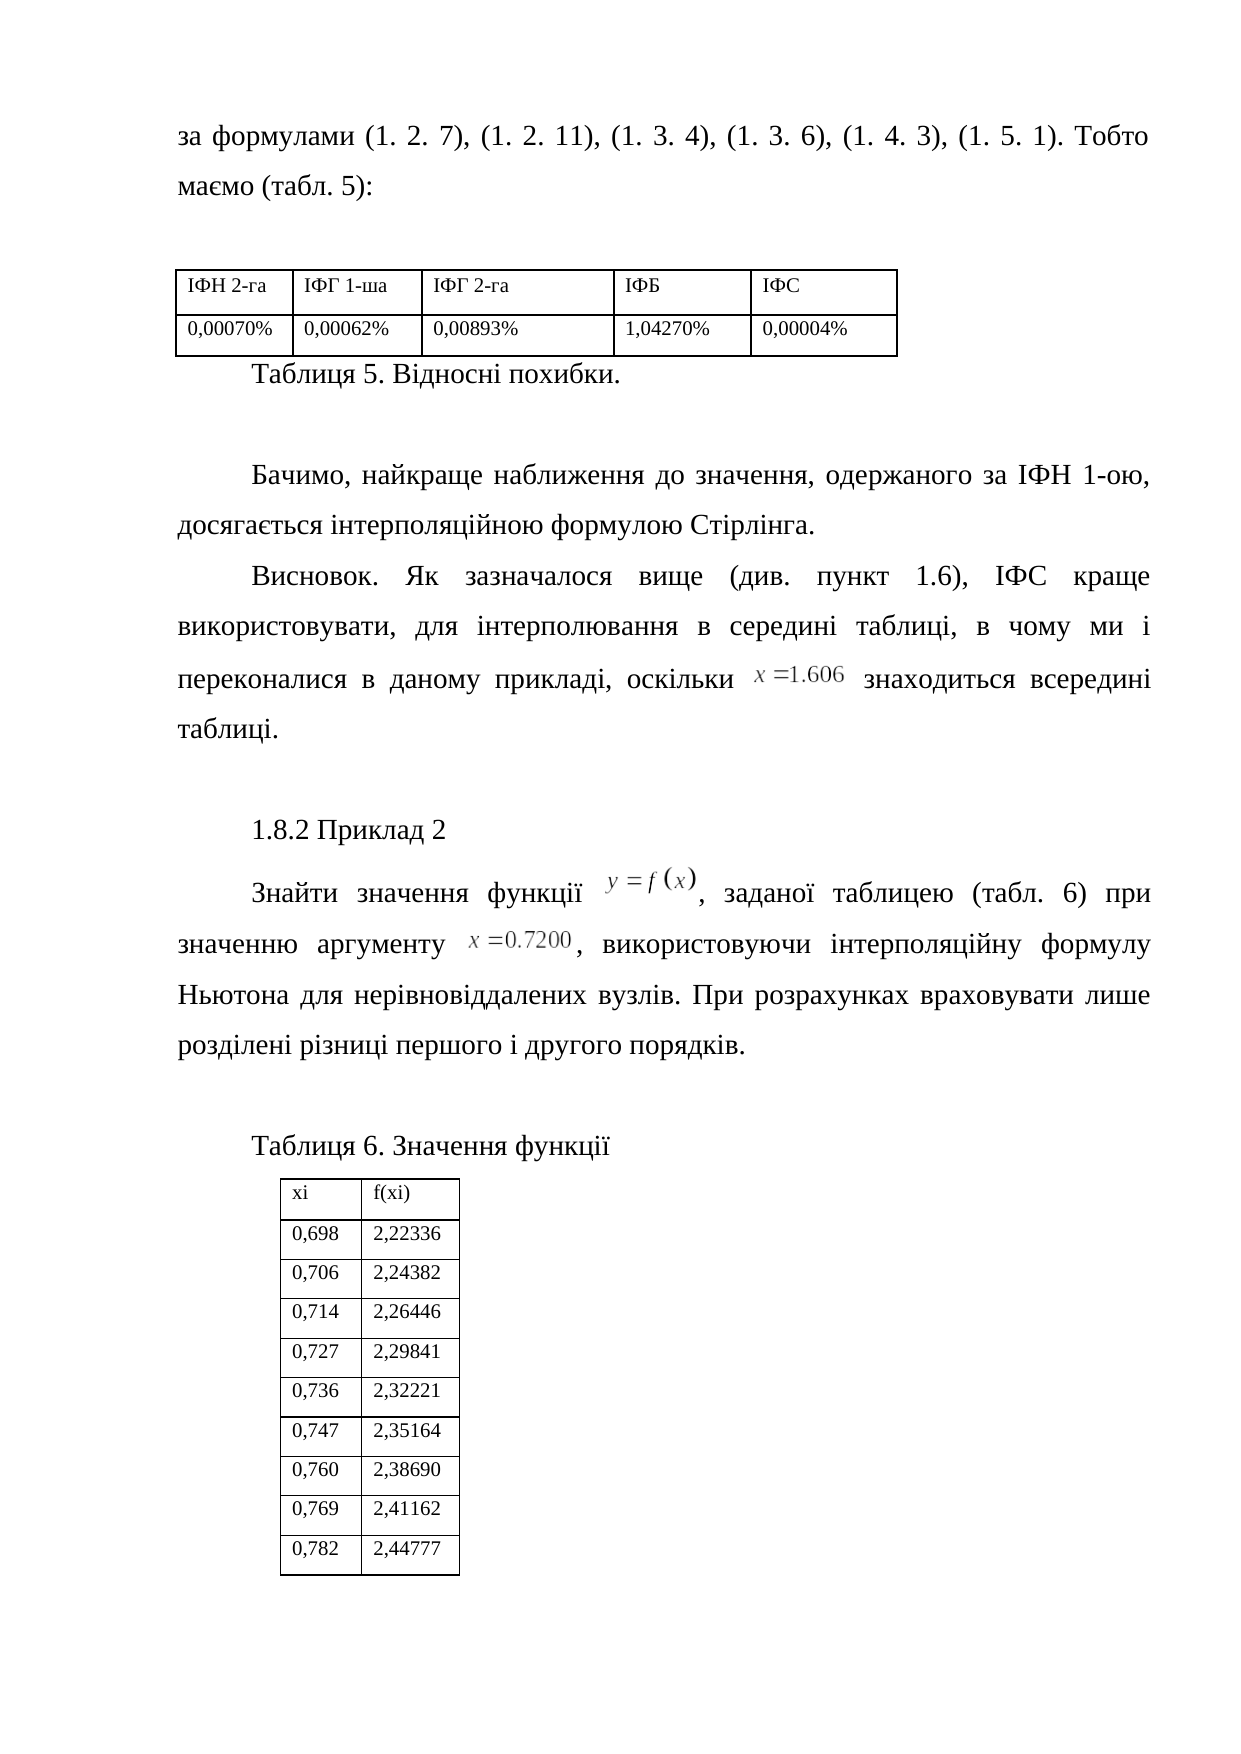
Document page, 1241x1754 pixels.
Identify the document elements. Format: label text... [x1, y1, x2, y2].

table_header ІФН 2-га [177, 271, 292, 314]
table_header f(xi) [362, 1180, 459, 1218]
table_cell 2,29841 [362, 1339, 459, 1377]
table_cell 2,38690 [362, 1457, 459, 1495]
table_cell 0,698 [281, 1221, 361, 1259]
text Таблиця 5. Відносні похибки. [177, 357, 1152, 390]
table_cell 2,41162 [362, 1496, 459, 1534]
table_cell 0,760 [281, 1457, 361, 1495]
table_cell 0,782 [281, 1536, 361, 1574]
table_cell 0,714 [281, 1299, 361, 1338]
table_header ІФС [752, 271, 896, 314]
text Знайти значення функції , заданої таблицею (табл. 6) при значенню аргументу , використовуючи інтерполяційну формулу Ньютона для нерівновіддалених вузлів. При розрахунках враховувати лише розділені різниці першого і другого порядків. [177, 862, 1152, 1061]
table_header ІФБ [615, 271, 750, 314]
table_cell 0,747 [281, 1418, 361, 1456]
text Висновок. Як зазначалося вище (див. пункт 1.6), ІФС краще використовувати, для інтерполювання в середині таблиці, в чому ми і переконалися в даному прикладі, оскільки знаходиться всередині таблиці. [177, 558, 1152, 745]
table_cell 1,04270% [615, 316, 750, 354]
table_header xi [281, 1180, 361, 1218]
table_header ІФГ 1-ша [294, 271, 421, 314]
text 1.8.2 Приклад 2 [177, 812, 1152, 845]
table_cell 0,769 [281, 1496, 361, 1534]
table_cell 0,00004% [752, 316, 896, 354]
table_cell 2,44777 [362, 1536, 459, 1574]
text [177, 118, 1152, 202]
text Бачимо, найкраще наближення до значення, одержаного за ІФН 1-ою, досягається інтерполяційною формулою Стірлінга. [177, 457, 1152, 541]
table_cell 0,736 [281, 1378, 361, 1416]
table_cell 0,00893% [423, 316, 613, 354]
table_cell 2,35164 [362, 1418, 459, 1456]
table_cell 0,00070% [177, 316, 292, 354]
text Таблиця 6. Значення функції [177, 1128, 1152, 1161]
table_cell 2,32221 [362, 1378, 459, 1416]
table_cell 0,727 [281, 1339, 361, 1377]
table_cell 2,22336 [362, 1221, 459, 1259]
table_cell 0,706 [281, 1260, 361, 1298]
table_header ІФГ 2-га [423, 271, 613, 314]
table_cell 2,24382 [362, 1260, 459, 1298]
table_cell 0,00062% [294, 316, 421, 354]
table_cell 2,26446 [362, 1299, 459, 1338]
